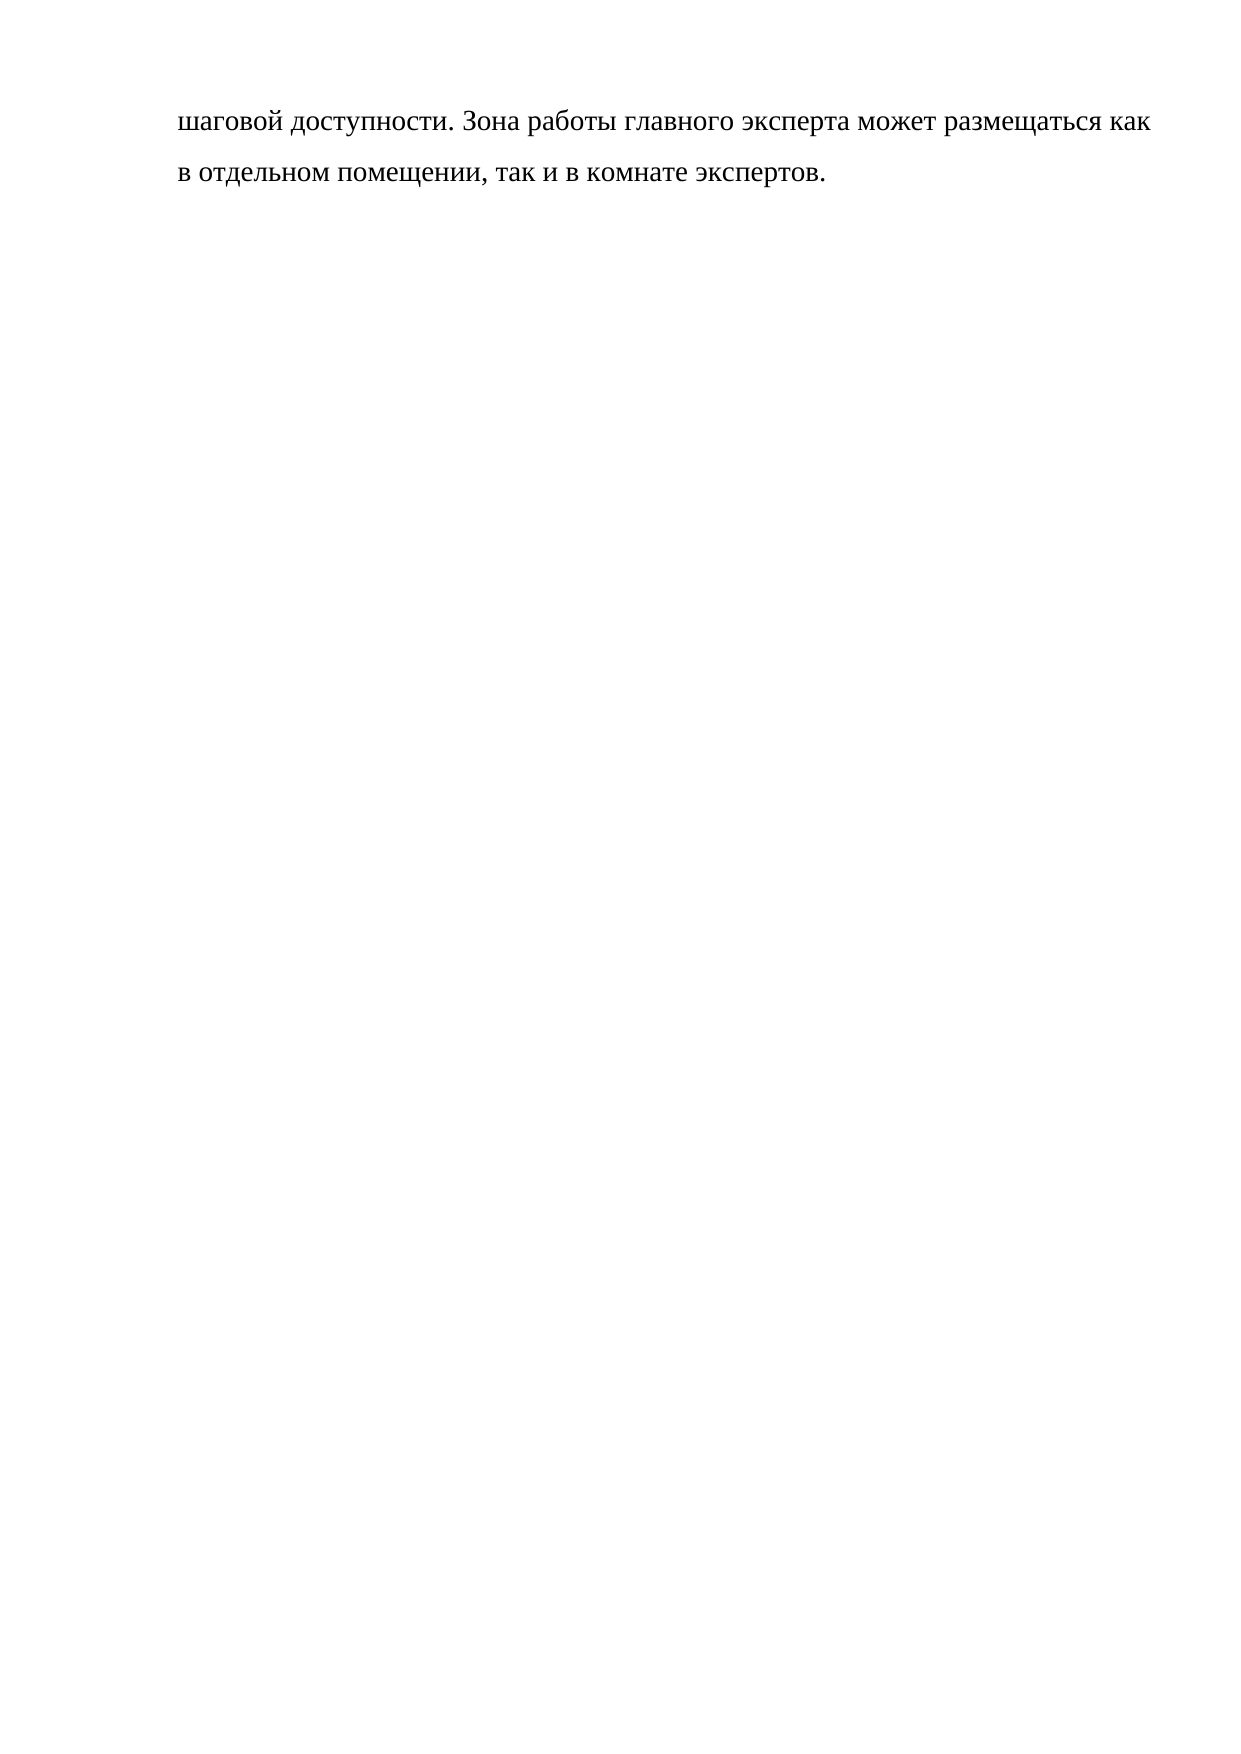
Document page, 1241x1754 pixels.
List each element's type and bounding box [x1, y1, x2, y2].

text [177, 103, 1152, 187]
